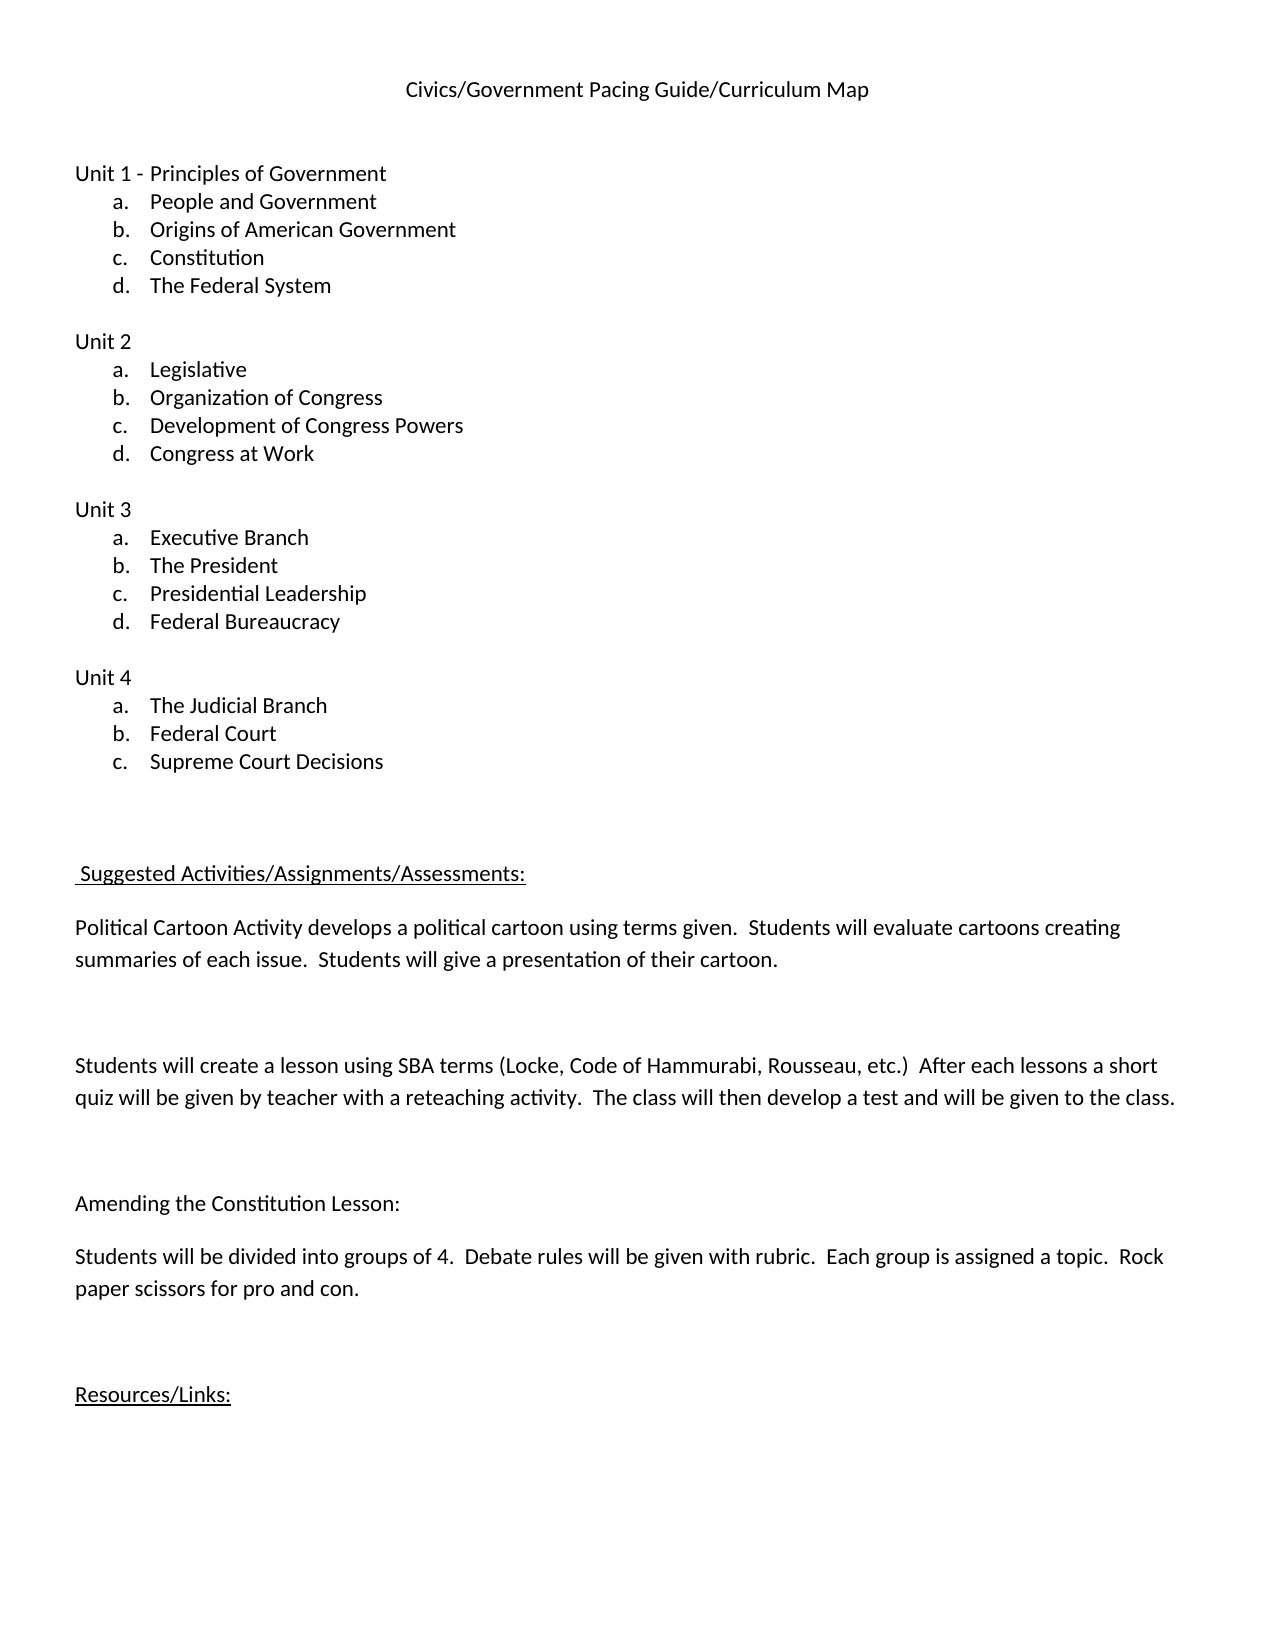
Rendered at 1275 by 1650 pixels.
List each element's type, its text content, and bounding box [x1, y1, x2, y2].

text Unit 2 [75, 327, 1200, 355]
list The Federal System [112, 271, 1200, 299]
list Presidential Leadership [112, 579, 1200, 607]
list Constitution [112, 243, 1200, 271]
list The President [112, 551, 1200, 579]
text Amending the Constitution Lesson: [75, 1189, 1200, 1217]
list Federal Bureaucracy [112, 607, 1200, 635]
list People and Government [112, 187, 1200, 215]
list Executive Branch [112, 523, 1200, 551]
list The Judicial Branch [112, 691, 1200, 719]
list Federal Court [112, 719, 1200, 747]
text Students will create a lesson using SBA terms (Locke, Code of Hammurabi, Rousseau, etc.) After each lessons a short quiz will be given by teacher with a reteaching activity. The class will then develop a test and will be given to the class. [75, 1051, 1200, 1111]
list Legislative [112, 355, 1200, 383]
list Development of Congress Powers [112, 411, 1200, 439]
text Students will be divided into groups of 4. Debate rules will be given with rubric. Each group is assigned a topic. Rock paper scissors for pro and con. [75, 1242, 1200, 1302]
list Origins of American Government [112, 215, 1200, 243]
text Resources/Links: [75, 1380, 1200, 1408]
text Unit 3 [75, 495, 1200, 523]
list Supreme Court Decisions [112, 747, 1200, 776]
text Unit 1 - Principles of Government [75, 159, 1200, 187]
text Suggested Activities/Assignments/Assessments: [75, 859, 1200, 888]
list Congress at Work [112, 439, 1200, 467]
list Organization of Congress [112, 383, 1200, 411]
text Political Cartoon Activity develops a political cartoon using terms given. Students will evaluate cartoons creating summaries of each issue. Students will give a presentation of their cartoon. [75, 913, 1200, 973]
text Unit 4 [75, 663, 1200, 691]
